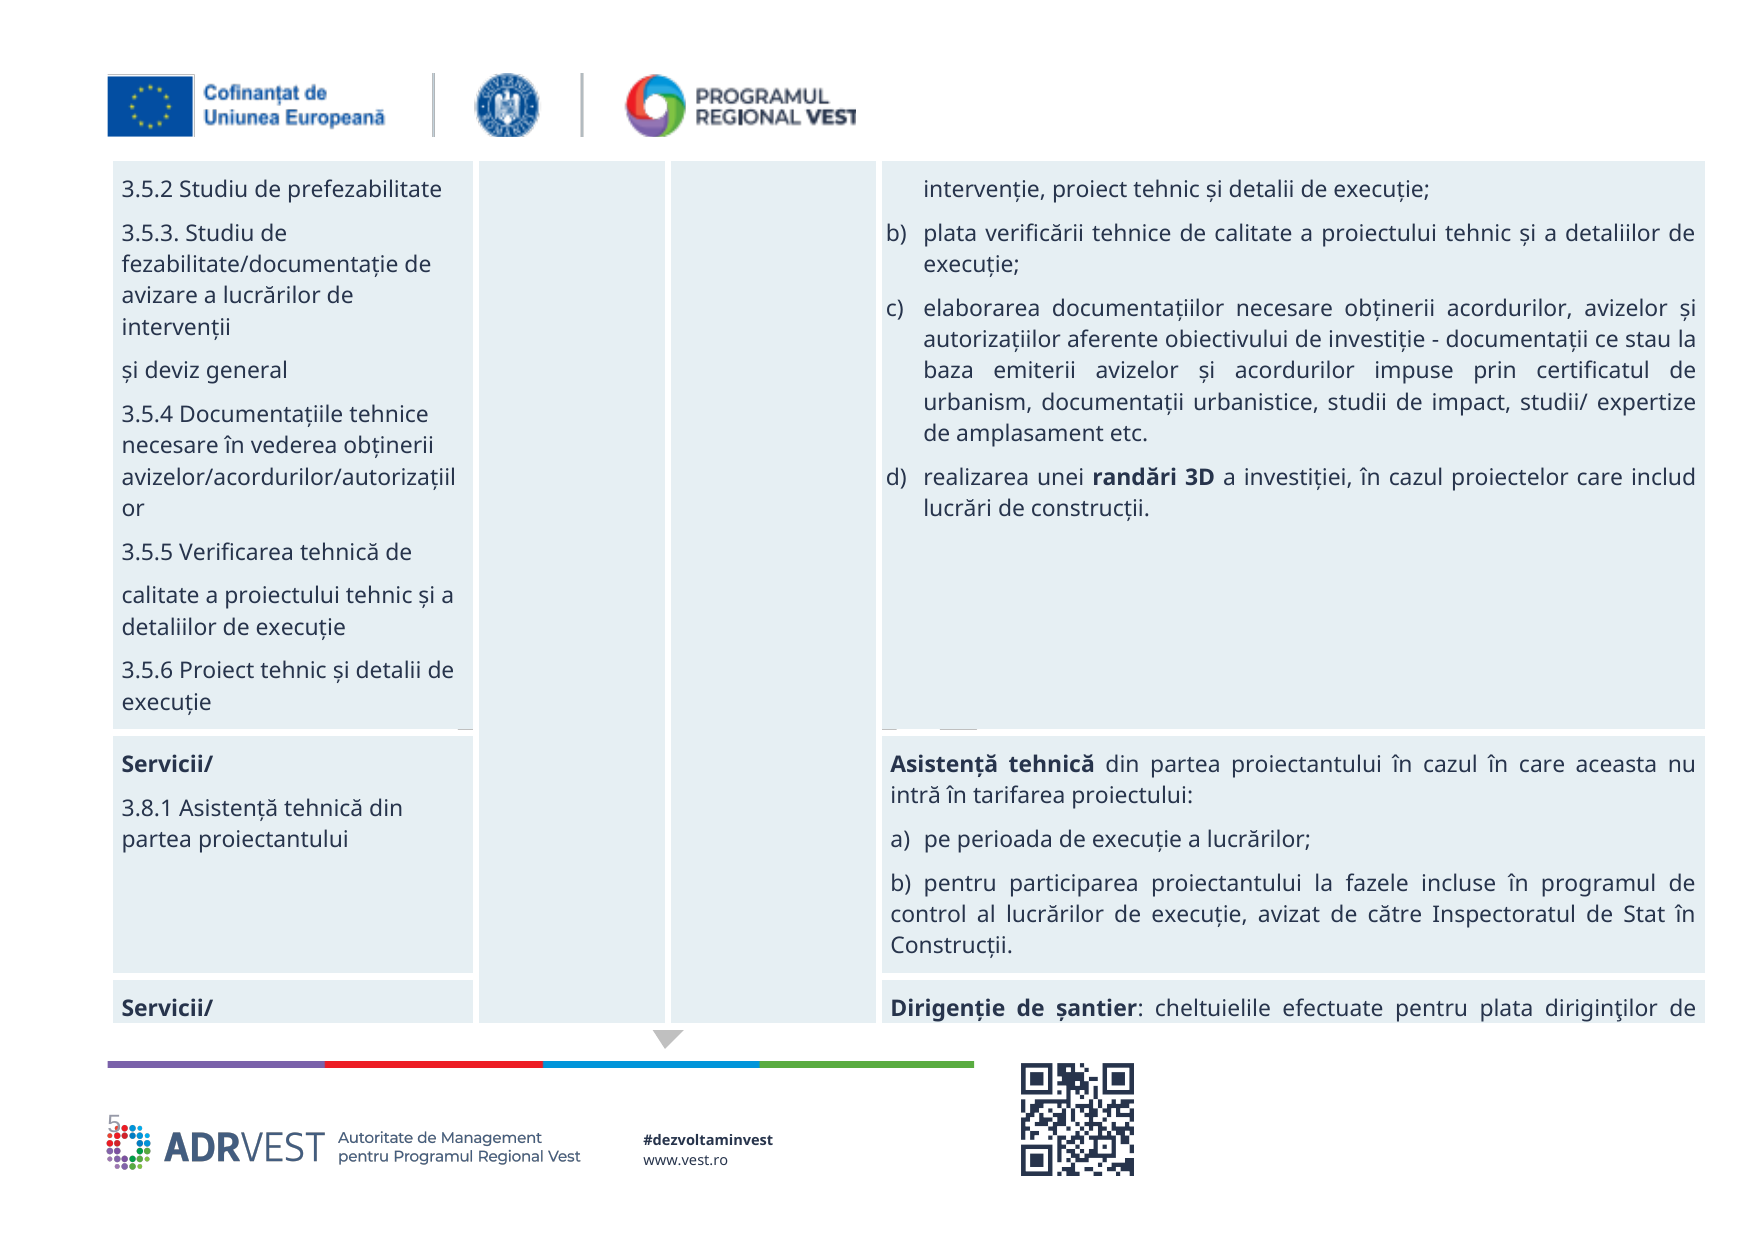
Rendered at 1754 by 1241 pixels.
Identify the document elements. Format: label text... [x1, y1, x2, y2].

table_cell Servicii/ 3.8.2 Dirigenție de șantier/supervizare [113, 980, 473, 1023]
picture [97, 1122, 586, 1173]
table_cell Asistență tehnică din partea proiectantului în cazul în care aceasta nu intră în tarifarea proiectului: pe perioada de execuţie a lucrărilor; b) pentru participarea proiectantului la fazele incluse în programul de control al lucrărilor de execuție, avizat de către Inspectoratul de Stat în Construcții. [882, 736, 1705, 973]
picture [1012, 1054, 1143, 1185]
table_cell Servicii/ 3.8.1 Asistență tehnică din partea proiectantului [113, 736, 473, 973]
